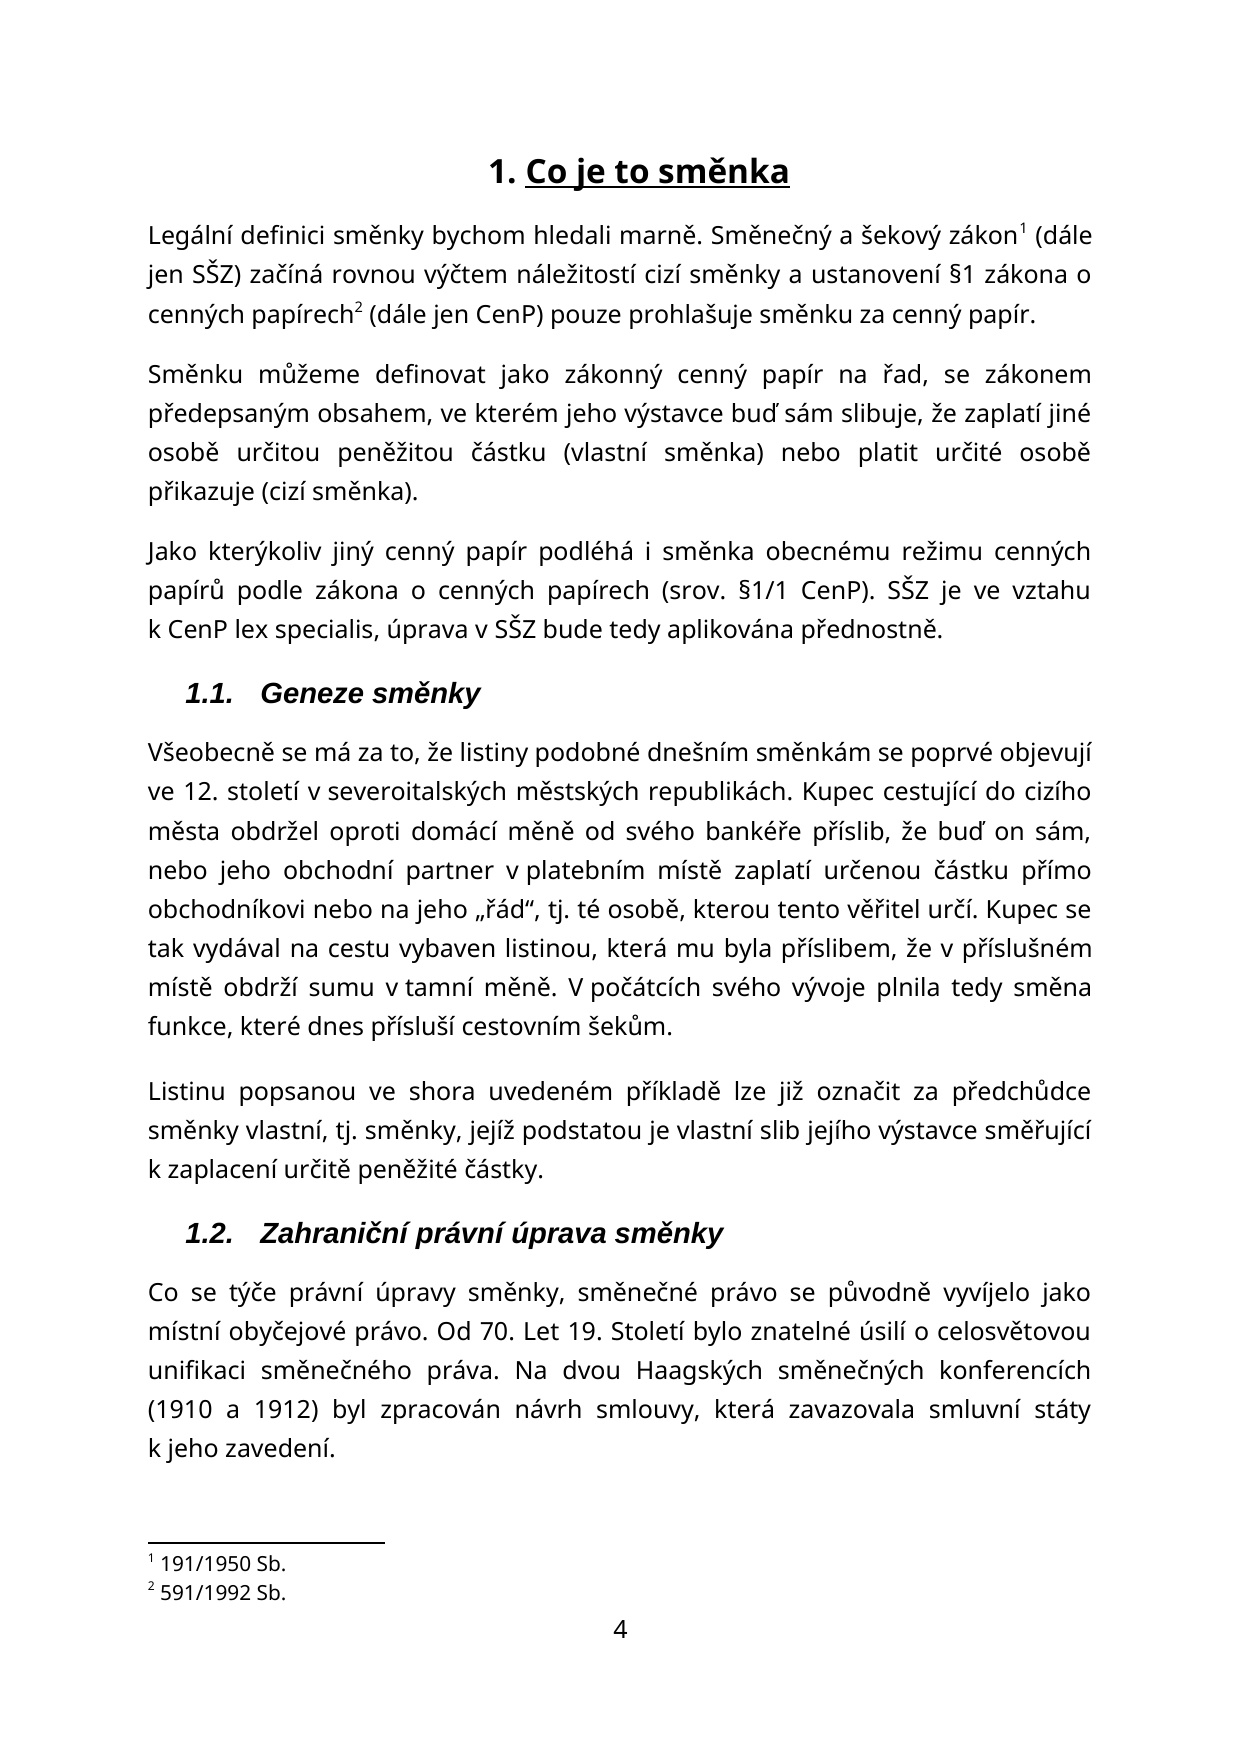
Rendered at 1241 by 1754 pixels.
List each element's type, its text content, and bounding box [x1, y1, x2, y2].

subtitle Geneze směnky [185, 676, 1093, 710]
text Jako kterýkoliv jiný cenný papír podléhá i směnka obecnému režimu cenných papírů podle zákona o cenných papírech (srov. §1/1 CenP). SŠZ je ve vztahu k CenP lex specialis, úprava v SŠZ bude tedy aplikována přednostně. [148, 534, 1093, 646]
text Směnku můžeme definovat jako zákonný cenný papír na řad, se zákonem předepsaným obsahem, ve kterém jeho výstavce buď sám slibuje, že zaplatí jiné osobě určitou peněžitou částku (vlastní směnka) nebo platit určité osobě přikazuje (cizí směnka). [148, 356, 1093, 508]
title Co je to směnka [185, 148, 1093, 193]
text Listinu popsanou ve shora uvedeném příkladě lze již označit za předchůdce směnky vlastní, tj. směnky, jejíž podstatou je vlastní slib jejího výstavce směřující k zaplacení určitě peněžité částky. [148, 1073, 1093, 1186]
text Co se týče právní úpravy směnky, směnečné právo se původně vyvíjelo jako místní obyčejové právo. Od 70. Let 19. Století bylo znatelné úsilí o celosvětovou unifikaci směnečného práva. Na dvou Haagských směnečných konferencích (1910 a 1912) byl zpracován návrh smlouvy, která zavazovala smluvní státy k jeho zavedení. [148, 1274, 1093, 1465]
text Všeobecně se má za to, že listiny podobné dnešním směnkám se poprvé objevují ve 12. století v severoitalských městských republikách. Kupec cestující do cizího města obdržel oproti domácí měně od svého bankéře příslib, že buď on sám, nebo jeho obchodní partner v platebním místě zaplatí určenou částku přímo obchodníkovi nebo na jeho „řád“, tj. té osobě, kterou tento věřitel určí. Kupec se tak vydával na cestu vybaven listinou, která mu byla příslibem, že v příslušném místě obdrží sumu v tamní měně. V počátcích svého vývoje plnila tedy směna funkce, které dnes přísluší cestovním šekům. [148, 735, 1093, 1043]
text Legální definici směnky bychom hledali marně. Směnečný a šekový zákon (dále jen SŠZ) začíná rovnou výčtem náležitostí cizí směnky a ustanovení §1 zákona o cenných papírech (dále jen CenP) pouze prohlašuje směnku za cenný papír. [148, 218, 1093, 330]
subtitle Zahraniční právní úprava směnky [185, 1216, 1093, 1249]
